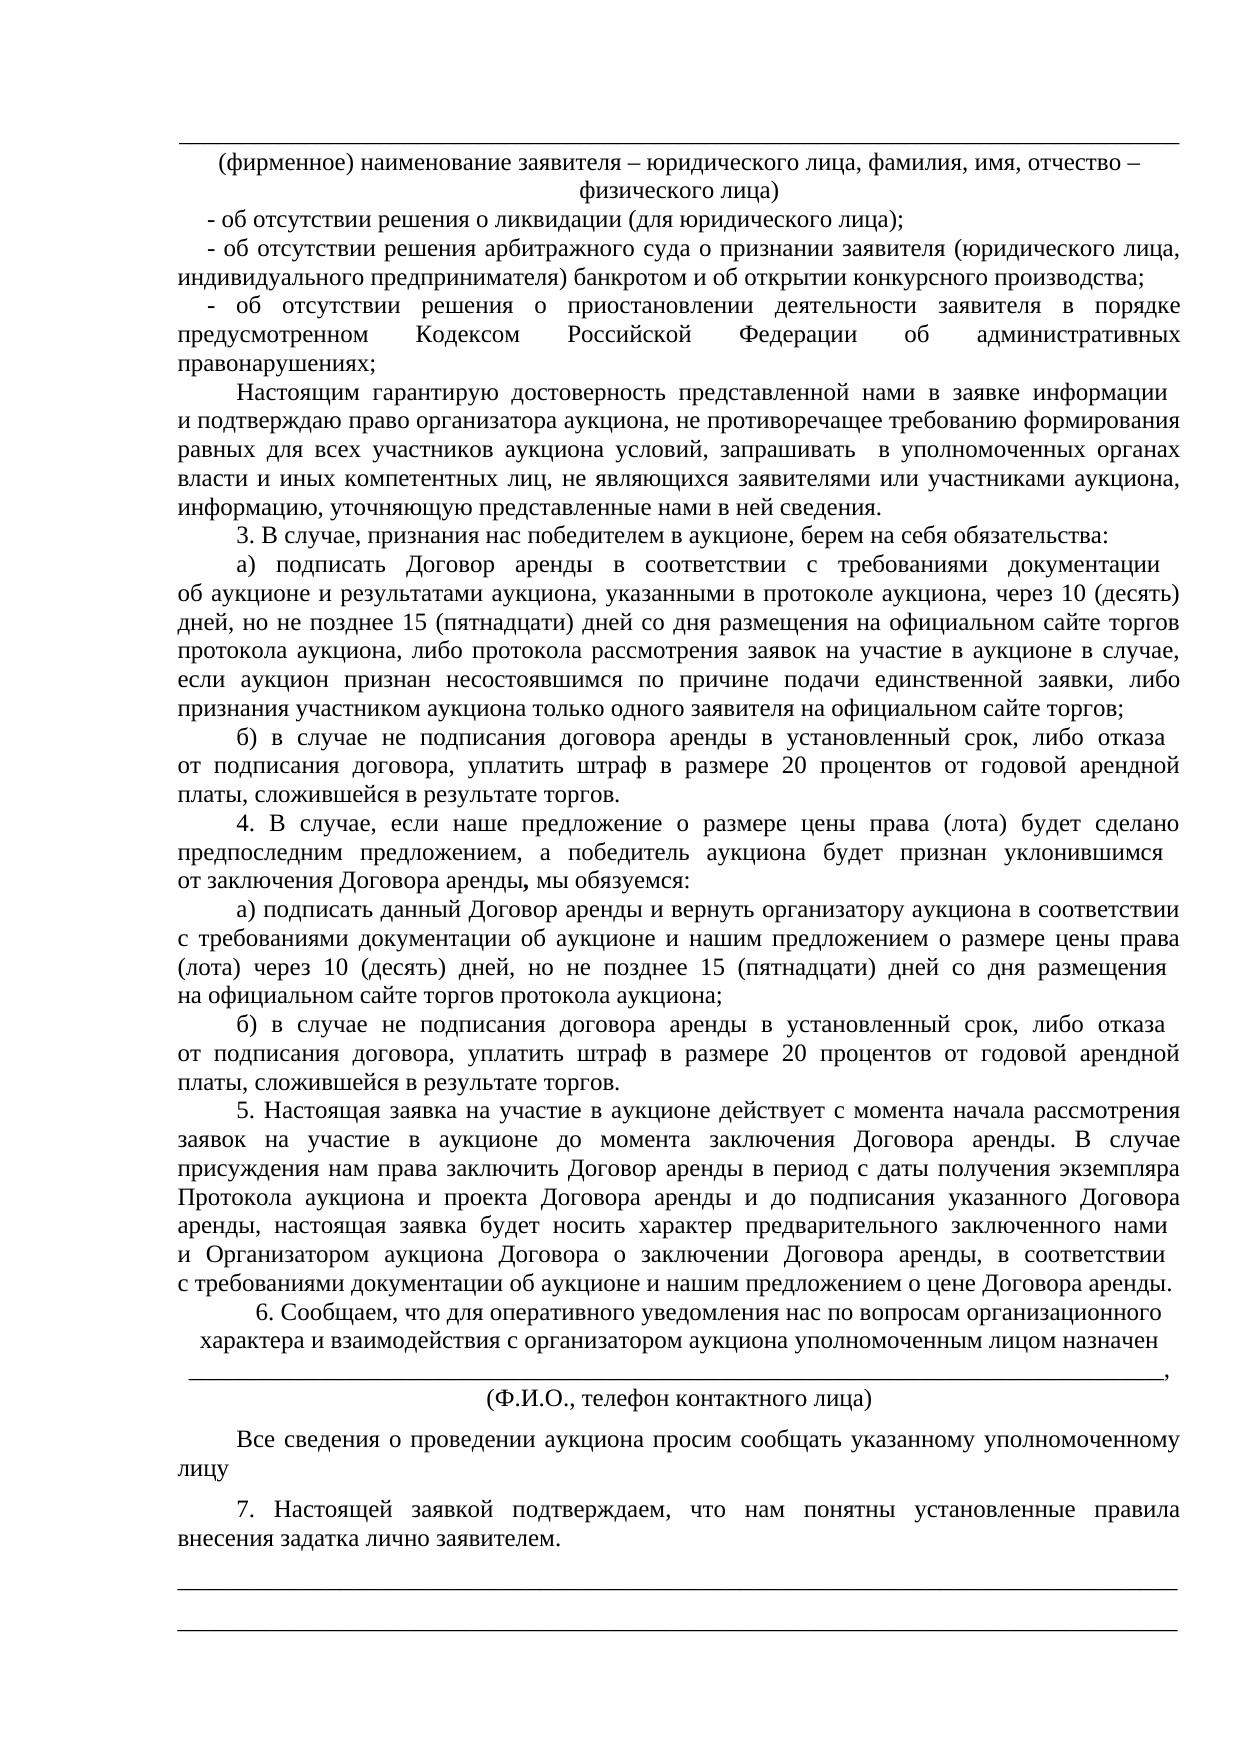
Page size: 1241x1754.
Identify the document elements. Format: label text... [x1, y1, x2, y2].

text Все сведения о проведении аукциона просим сообщать указанному уполномоченному лицу [177, 1424, 1181, 1482]
text - об отсутствии решения арбитражного суда о признании заявителя (юридического лица, индивидуального предпринимателя) банкротом и об открытии конкурсного производства; [177, 233, 1181, 291]
text а) подписать данный Договор аренды и вернуть организатору аукциона в соответствии с требованиями документации об аукционе и нашим предложением о размере цены права (лота) через 10 (десять) дней, но не позднее 15 (пятнадцати) дней со дня размещения на официальном сайте торгов протокола аукциона; [177, 894, 1181, 1009]
text 6. Сообщаем, что для оперативного уведомления нас по вопросам организационного характера и взаимодействия с организатором аукциона уполномоченным лицом назначен ______________________________________________________________________________, (Ф.И.О., телефон контактного лица) [177, 1297, 1181, 1412]
text ________________________________________________________________________________ [177, 1564, 1181, 1593]
text - об отсутствии решения о приостановлении деятельности заявителя в порядке предусмотренном Кодексом Российской Федерации об административных правонарушениях; [177, 291, 1181, 377]
text 4. В случае, если наше предложение о размере цены права (лота) будет сделано предпоследним предложением, а победитель аукциона будет признан уклонившимся от заключения Договора аренды, мы обязуемся: [177, 808, 1181, 894]
text 3. В случае, признания нас победителем в аукционе, берем на себя обязательства: [177, 521, 1181, 549]
text б) в случае не подписания договора аренды в установленный срок, либо отказа от подписания договора, уплатить штраф в размере 20 процентов от годовой арендной платы, сложившейся в результате торгов. [177, 1009, 1181, 1096]
text - об отсутствии решения о ликвидации (для юридического лица); [177, 204, 1181, 233]
text а) подписать Договор аренды в соответствии с требованиями документации об аукционе и результатами аукциона, указанными в протоколе аукциона, через 10 (десять) дней, но не позднее 15 (пятнадцати) дней со дня размещения на официальном сайте торгов протокола аукциона, либо протокола рассмотрения заявок на участие в аукционе в случае, если аукцион признан несостоявшимся по причине подачи единственной заявки, либо признания участником аукциона только одного заявителя на официальном сайте торгов; [177, 549, 1181, 722]
text б) в случае не подписания договора аренды в установленный срок, либо отказа от подписания договора, уплатить штраф в размере 20 процентов от годовой арендной платы, сложившейся в результате торгов. [177, 722, 1181, 808]
text Настоящим гарантирую достоверность представленной нами в заявке информации и подтверждаю право организатора аукциона, не противоречащее требованию формирования равных для всех участников аукциона условий, запрашивать в уполномоченных органах власти и иных компетентных лиц, не являющихся заявителями или участниками аукциона, информацию, уточняющую представленные нами в ней сведения. [177, 377, 1181, 521]
text 7. Настоящей заявкой подтверждаем, что нам понятны установленные правила внесения задатка лично заявителем. [177, 1494, 1181, 1552]
text 5. Настоящая заявка на участие в аукционе действует с момента начала рассмотрения заявок на участие в аукционе до момента заключения Договора аренды. В случае присуждения нам права заключить Договор аренды в период с даты получения экземпляра Протокола аукциона и проекта Договора аренды и до подписания указанного Договора аренды, настоящая заявка будет носить характер предварительного заключенного нами и Организатором аукциона Договора о заключении Договора аренды, в соответствии с требованиями документации об аукционе и нашим предложением о цене Договора аренды. [177, 1096, 1181, 1297]
text ________________________________________________________________________________ [177, 1606, 1181, 1634]
text ________________________________________________________________________________ (фирменное) наименование заявителя – юридического лица, фамилия, имя, отчество – физического лица) [177, 118, 1181, 204]
